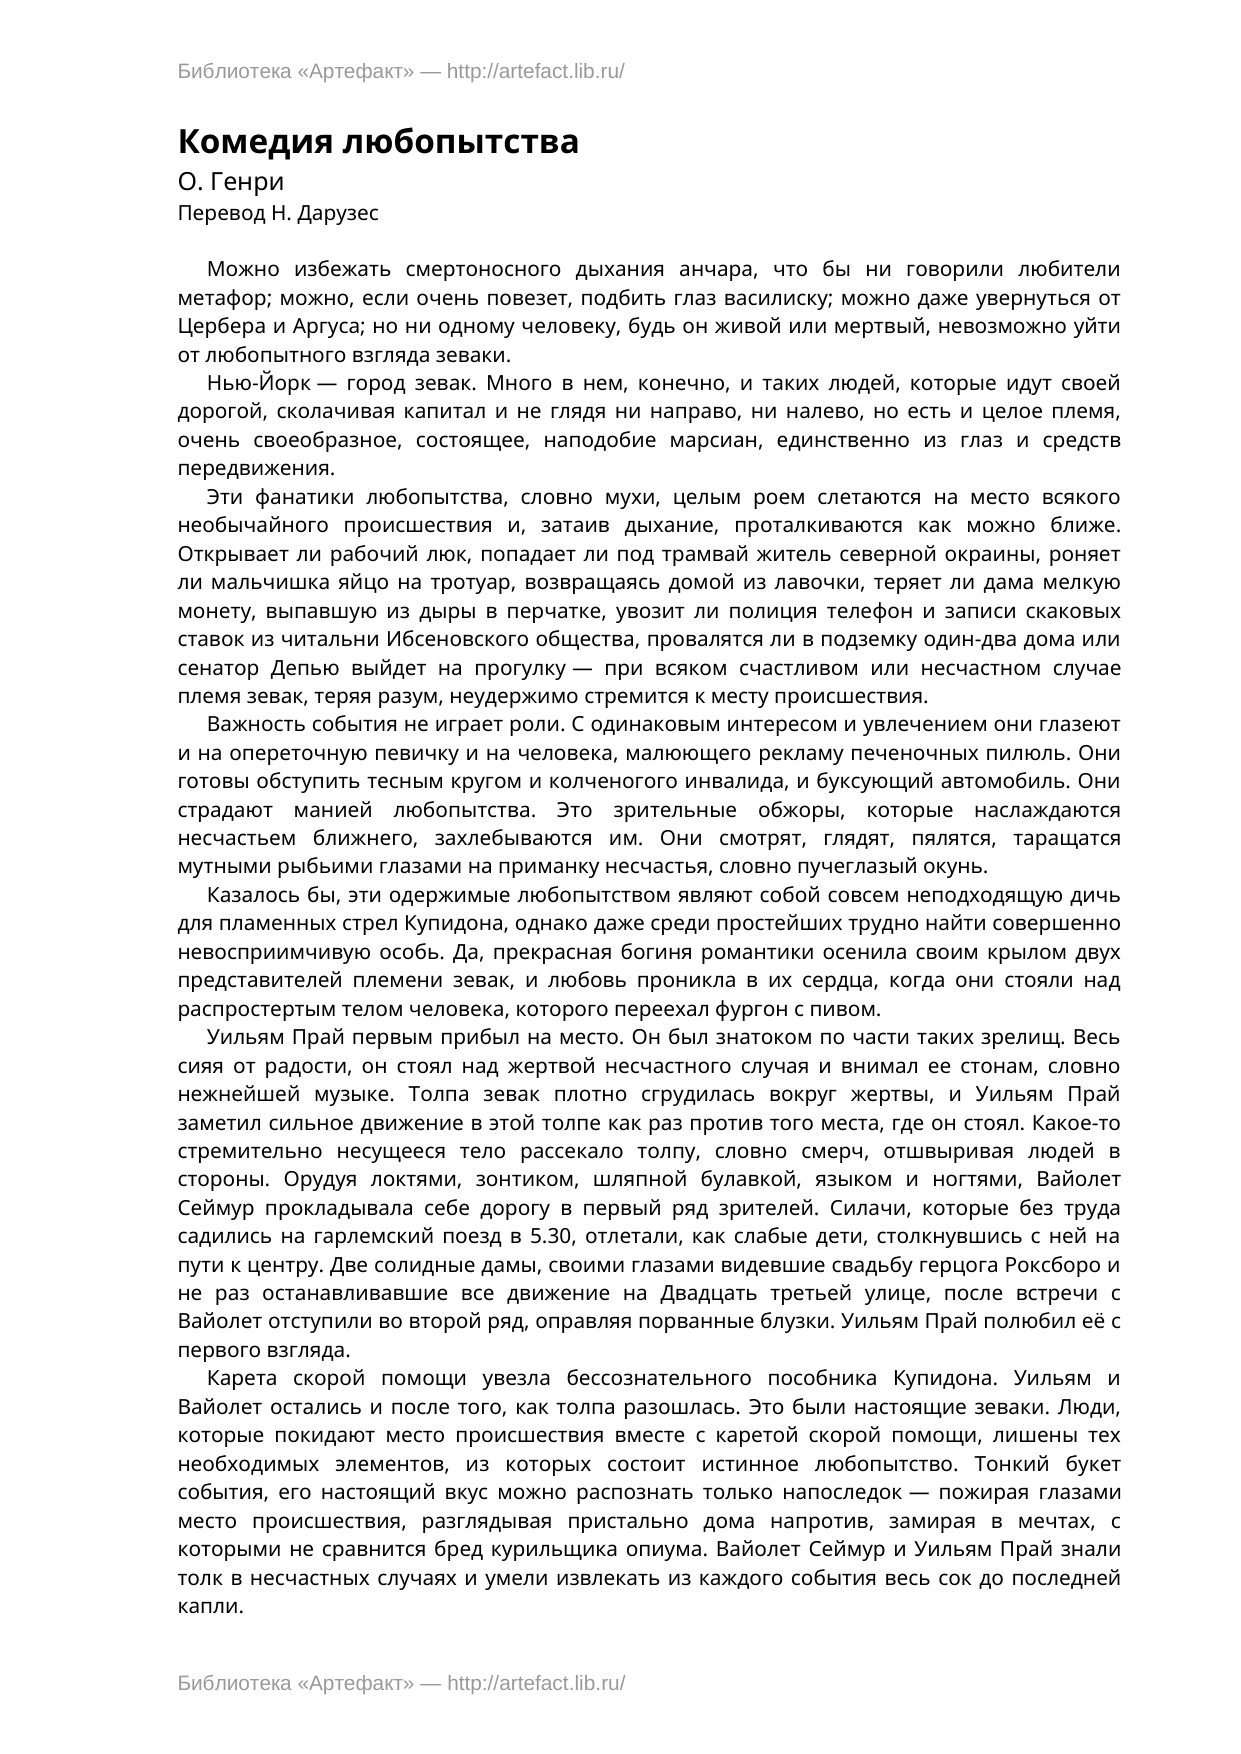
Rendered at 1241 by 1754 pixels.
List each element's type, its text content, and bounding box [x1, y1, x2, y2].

text О. Генри [177, 163, 1122, 198]
text Казалось бы, эти одержимые любопытством являют собой совсем неподходящую дичь для пламенных стрел Купидона, однако даже среди простейших трудно найти совершенно невосприимчивую особь. Да, прекрасная богиня романтики осенила своим крылом двух представителей племени зевак, и любовь проникла в их сердца, когда они стояли над распростертым телом человека, которого переехал фургон с пивом. [177, 880, 1122, 1022]
text Эти фанатики любопытства, словно мухи, целым роем слетаются на место всякого необычайного происшествия и, затаив дыхание, проталкиваются как можно ближе. Открывает ли рабочий люк, попадает ли под трамвай житель северной окраины, роняет ли мальчишка яйцо на тротуар, возвращаясь домой из лавочки, теряет ли дама мелкую монету, выпавшую из дыры в перчатке, увозит ли полиция телефон и записи скаковых ставок из читальни Ибсеновского общества, провалятся ли в подземку один-два дома или сенатор Депью выйдет на прогулку — при всяком счастливом или несчастном случае племя зевак, теряя разум, неудержимо стремится к месту происшествия. [177, 482, 1122, 709]
text Можно избежать смертоносного дыхания анчара, что бы ни говорили любители метафор; можно, если очень повезет, подбить глаз василиску; можно даже увернуться от Цербера и Аргуса; но ни одному человеку, будь он живой или мертвый, невозможно уйти от любопытного взгляда зеваки. [177, 254, 1122, 368]
text Перевод Н. Дарузес [177, 198, 1122, 226]
text Карета скорой помощи увезла бессознательного пособника Купидона. Уильям и Вайолет остались и после того, как толпа разошлась. Это были настоящие зеваки. Люди, которые покидают место происшествия вместе с каретой скорой помощи, лишены тех необходимых элементов, из которых состоит истинное любопытство. Тонкий букет события, его настоящий вкус можно распознать только напоследок — пожирая глазами место происшествия, разглядывая пристально дома напротив, замирая в мечтах, с которыми не сравнится бред курильщика опиума. Вайолет Сеймур и Уильям Прай знали толк в несчастных случаях и умели извлекать из каждого события весь сок до последней капли. [177, 1363, 1122, 1619]
text Уильям Прай первым прибыл на место. Он был знатоком по части таких зрелищ. Весь сияя от радости, он стоял над жертвой несчастного случая и внимал ее стонам, словно нежнейшей музыке. Толпа зевак плотно сгрудилась вокруг жертвы, и Уильям Прай заметил сильное движение в этой толпе как раз против того места, где он стоял. Какое-то стремительно несущееся тело рассекало толпу, словно смерч, отшвыривая людей в стороны. Орудуя локтями, зонтиком, шляпной булавкой, языком и ногтями, Вайолет Сеймур прокладывала себе дорогу в первый ряд зрителей. Силачи, которые без труда садились на гарлемский поезд в 5.30, отлетали, как слабые дети, столкнувшись с ней на пути к центру. Две солидные дамы, своими глазами видевшие свадьбу герцога Роксборо и не раз останавливавшие все движение на Двадцать третьей улице, после встречи с Вайолет отступили во второй ряд, оправляя порванные блузки. Уильям Прай полюбил её с первого взгляда. [177, 1022, 1122, 1363]
text Важность события не играет роли. С одинаковым интересом и увлечением они глазеют и на опереточную певичку и на человека, малюющего рекламу печеночных пилюль. Они готовы обступить тесным кругом и колченогого инвалида, и буксующий автомобиль. Они страдают манией любопытства. Это зрительные обжоры, которые наслаждаются несчастьем ближнего, захлебываются им. Они смотрят, глядят, пялятся, таращатся мутными рыбьими глазами на приманку несчастья, словно пучеглазый окунь. [177, 709, 1122, 880]
subtitle Комедия любопытства [177, 118, 1122, 163]
text Нью-Йорк — город зевак. Много в нем, конечно, и таких людей, которые идут своей дорогой, сколачивая капитал и не глядя ни направо, ни налево, но есть и целое племя, очень своеобразное, состоящее, наподобие марсиан, единственно из глаз и средств передвижения. [177, 368, 1122, 482]
